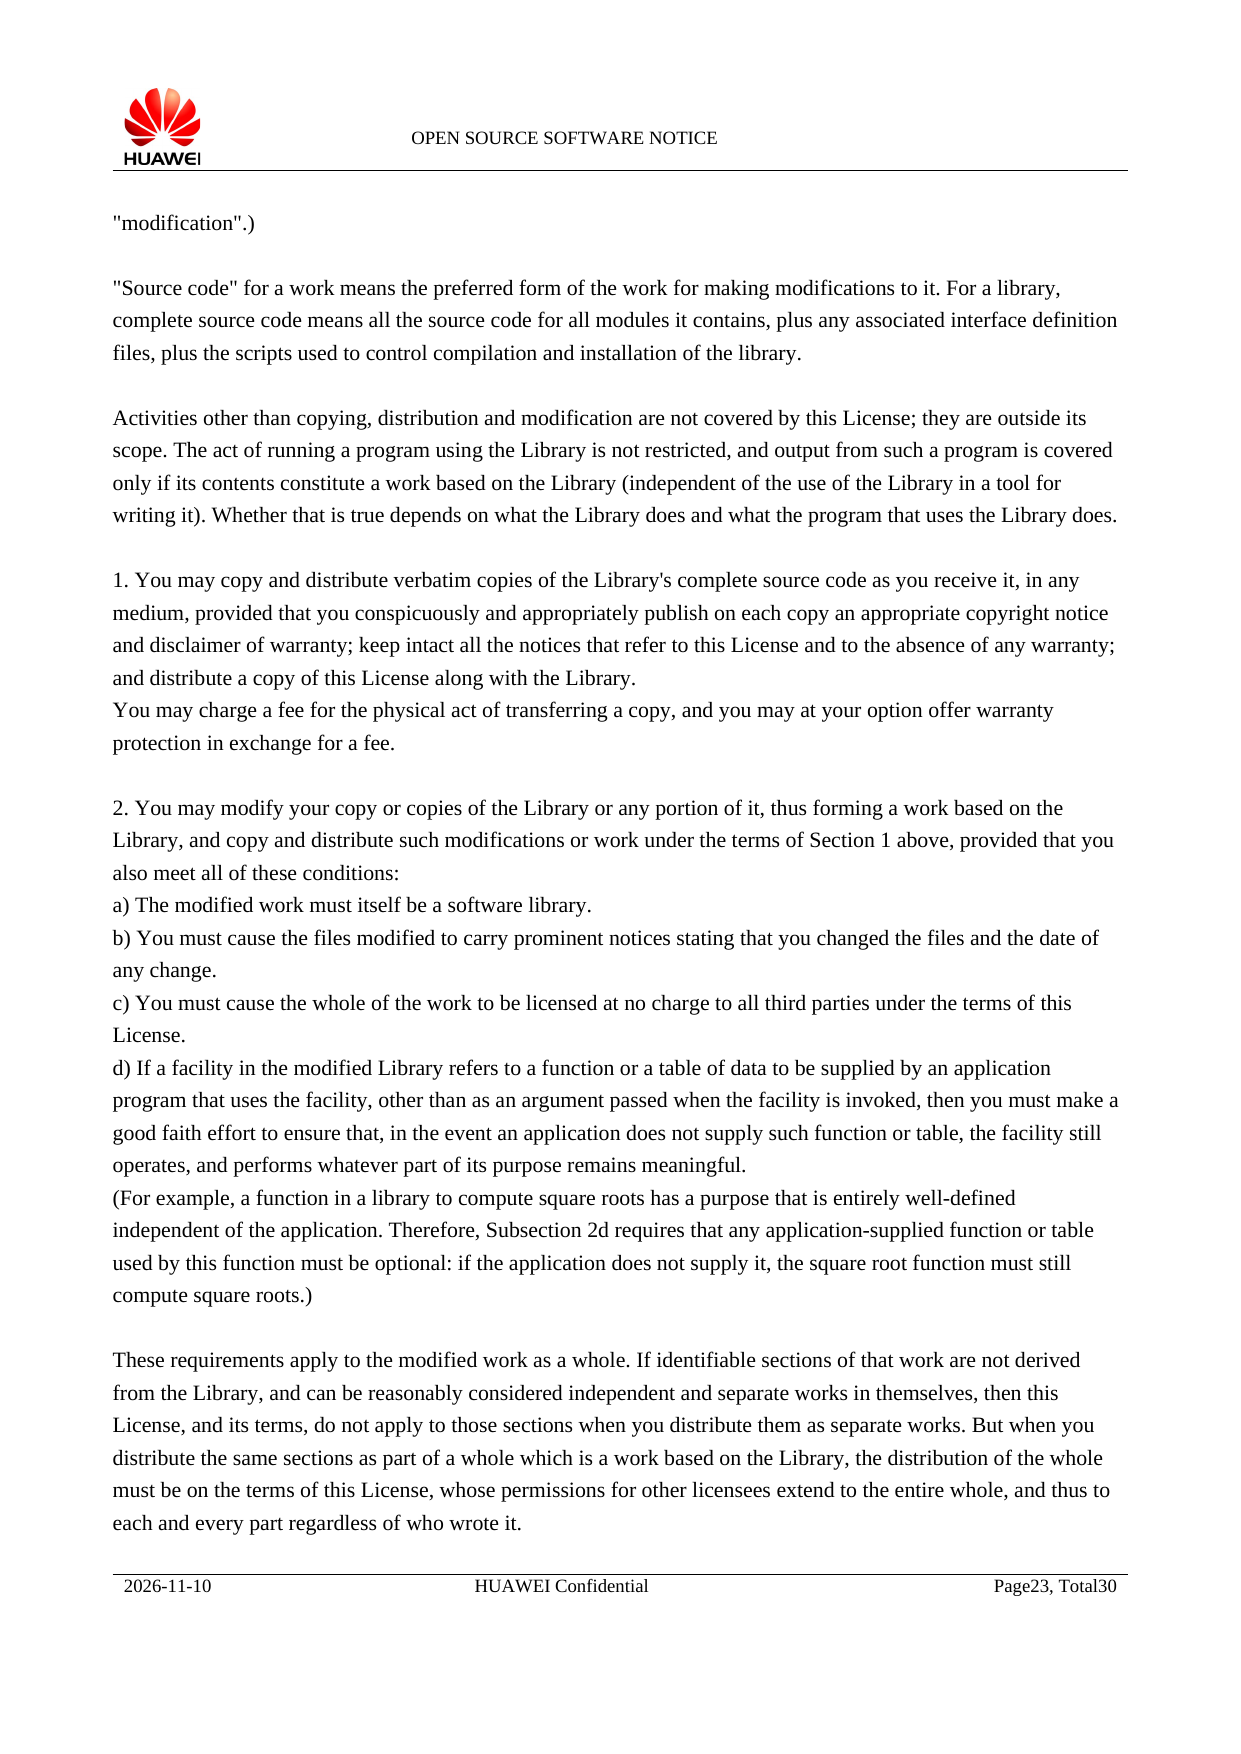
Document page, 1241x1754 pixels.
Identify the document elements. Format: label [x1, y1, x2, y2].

picture [124, 88, 201, 165]
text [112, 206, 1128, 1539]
